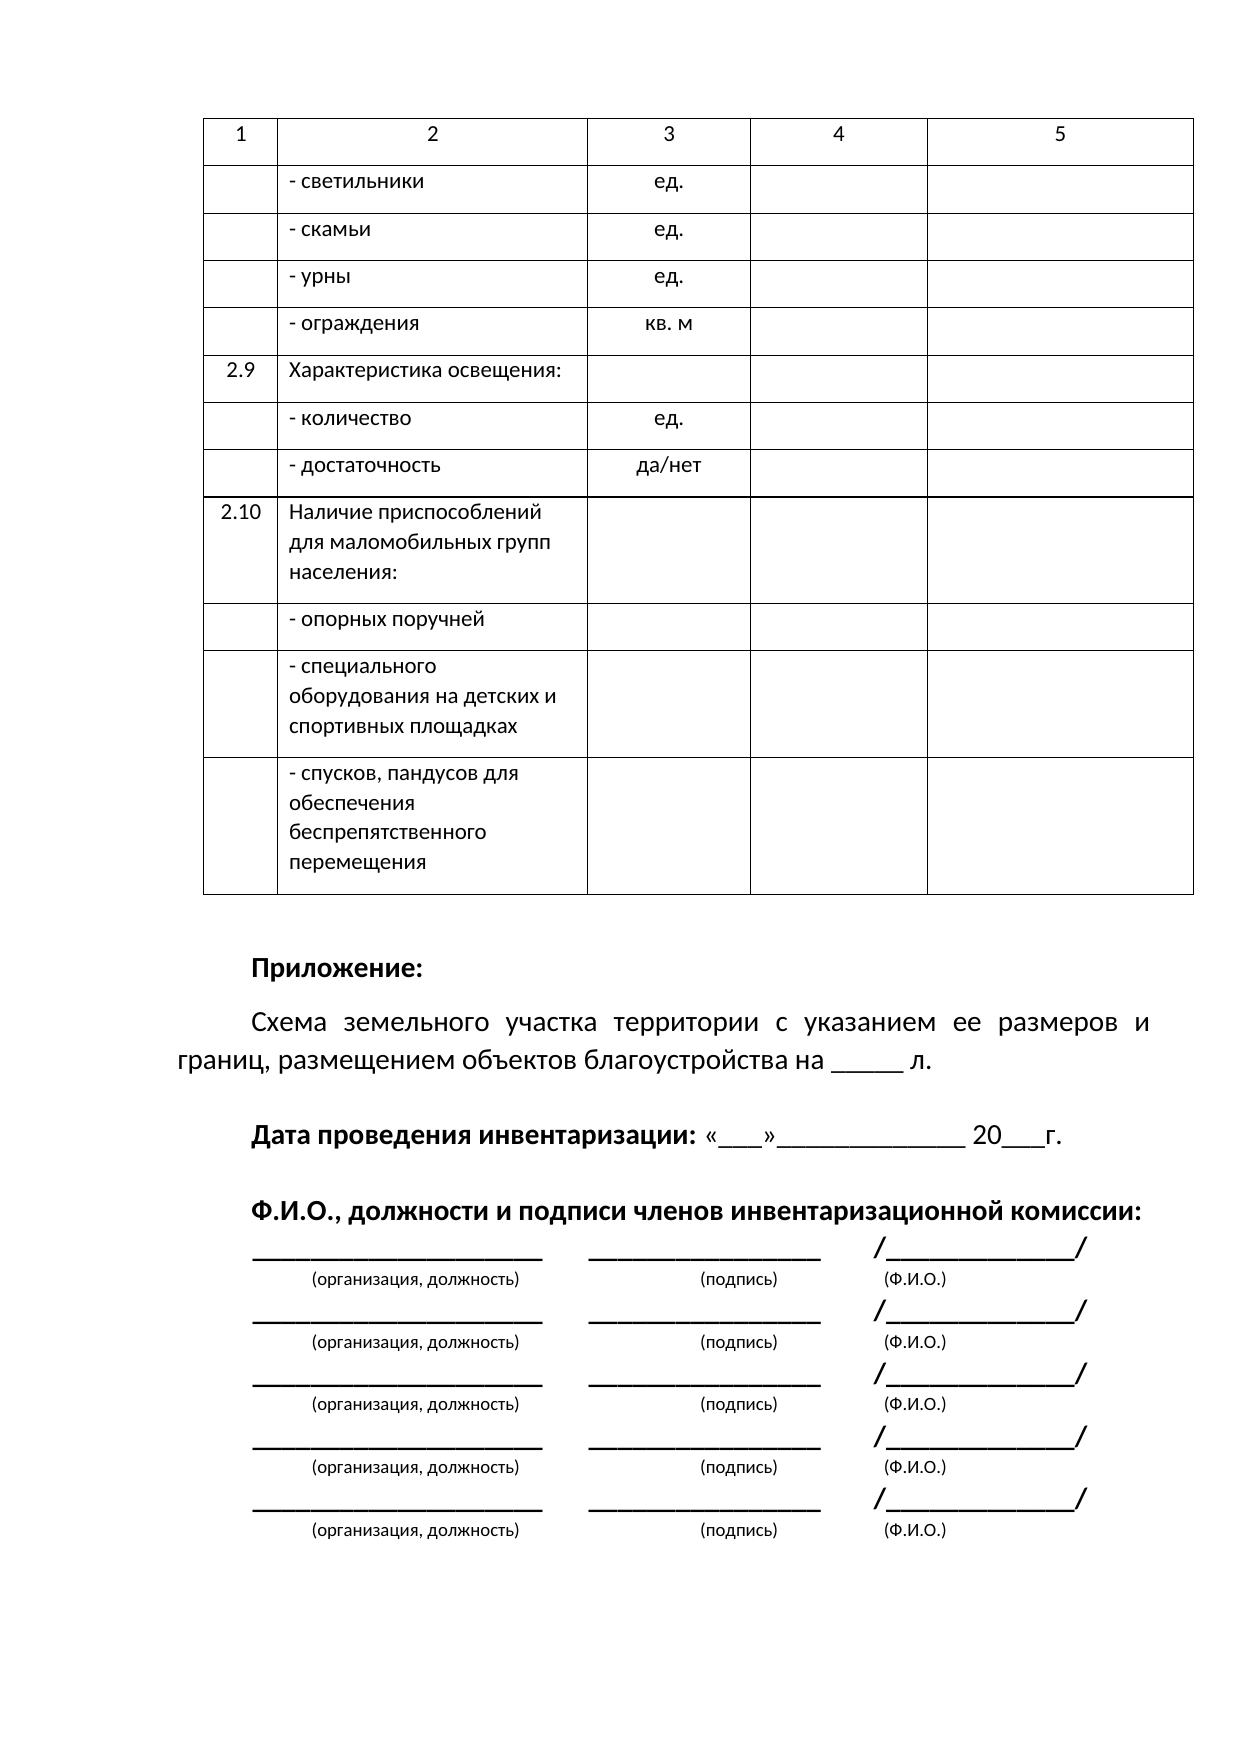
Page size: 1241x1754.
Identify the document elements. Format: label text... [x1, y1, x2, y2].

table_cell [751, 604, 927, 650]
table_cell [751, 214, 927, 260]
text ____________________ ________________ /_____________/ [252, 1229, 1152, 1265]
table_cell [751, 758, 927, 893]
table_cell [928, 261, 1193, 307]
text Дата проведения инвентаризации: «___»_____________ 20___г. [177, 1116, 1152, 1152]
table_cell [588, 651, 750, 757]
table_cell [588, 356, 750, 402]
table_cell [928, 498, 1193, 603]
table_cell [204, 651, 277, 757]
table_cell [928, 758, 1193, 893]
table_cell [751, 356, 927, 402]
table_cell [751, 498, 927, 603]
table_cell Наличие приспособлений для маломобильных групп населения: [278, 498, 587, 603]
table_cell - спусков, пандусов для обеспечения беспрепятственного перемещения [278, 758, 587, 893]
text Ф.И.О., должности и подписи членов инвентаризационной комиссии: [177, 1192, 1152, 1227]
table_cell [928, 356, 1193, 402]
table_cell - достаточность [278, 450, 587, 496]
table_header 4 [751, 119, 927, 165]
table_cell [928, 450, 1193, 496]
table_cell - урны [278, 261, 587, 307]
table_cell [588, 758, 750, 893]
table_cell [204, 308, 277, 354]
table_cell [928, 308, 1193, 354]
table_cell - количество [278, 403, 587, 449]
table_cell [751, 403, 927, 449]
table_cell - специального оборудования на детских и спортивных площадках [278, 651, 587, 757]
table_cell - опорных поручней [278, 604, 587, 650]
table_cell 2.9 [204, 356, 277, 402]
table_cell [928, 604, 1193, 650]
text ____________________ ________________ /_____________/ [252, 1418, 1152, 1453]
table_header 3 [588, 119, 750, 165]
table_cell ед. [588, 403, 750, 449]
table_cell - ограждения [278, 308, 587, 354]
text (организация, должность) (подпись) (Ф.И.О.) [252, 1330, 1152, 1353]
table_header 1 [204, 119, 277, 165]
table_cell [928, 403, 1193, 449]
table_cell ед. [588, 214, 750, 260]
table_cell ед. [588, 166, 750, 213]
table_cell кв. м [588, 308, 750, 354]
table_cell Характеристика освещения: [278, 356, 587, 402]
text (организация, должность) (подпись) (Ф.И.О.) [252, 1455, 1152, 1478]
table_cell [928, 214, 1193, 260]
table_cell 2.10 [204, 498, 277, 603]
text (организация, должность) (подпись) (Ф.И.О.) [252, 1267, 1152, 1290]
table_cell [204, 450, 277, 496]
table_cell [751, 450, 927, 496]
table_cell [751, 261, 927, 307]
table_cell [588, 604, 750, 650]
table_cell да/нет [588, 450, 750, 496]
text (организация, должность) (подпись) (Ф.И.О.) [252, 1393, 1152, 1416]
text Приложение: [177, 949, 1152, 984]
table_header 2 [278, 119, 587, 165]
table_cell [204, 166, 277, 213]
text Схема земельного участка территории с указанием ее размеров и границ, размещением объектов благоустройства на _____ л. [177, 1003, 1152, 1077]
table_header 5 [928, 119, 1193, 165]
text ____________________ ________________ /_____________/ [252, 1292, 1152, 1328]
table_cell [204, 403, 277, 449]
table_cell [204, 604, 277, 650]
table_cell [588, 498, 750, 603]
table_cell - светильники [278, 166, 587, 213]
table_cell ед. [588, 261, 750, 307]
text ____________________ ________________ /_____________/ [252, 1355, 1152, 1391]
table_cell [204, 261, 277, 307]
table_cell - скамьи [278, 214, 587, 260]
table_cell [928, 651, 1193, 757]
text ____________________ ________________ /_____________/ [252, 1480, 1152, 1516]
table_cell [928, 166, 1193, 213]
table_cell [204, 758, 277, 893]
table_cell [751, 166, 927, 213]
table_cell [751, 308, 927, 354]
table_cell [204, 214, 277, 260]
text (организация, должность) (подпись) (Ф.И.О.) [252, 1518, 1152, 1541]
table_cell [751, 651, 927, 757]
